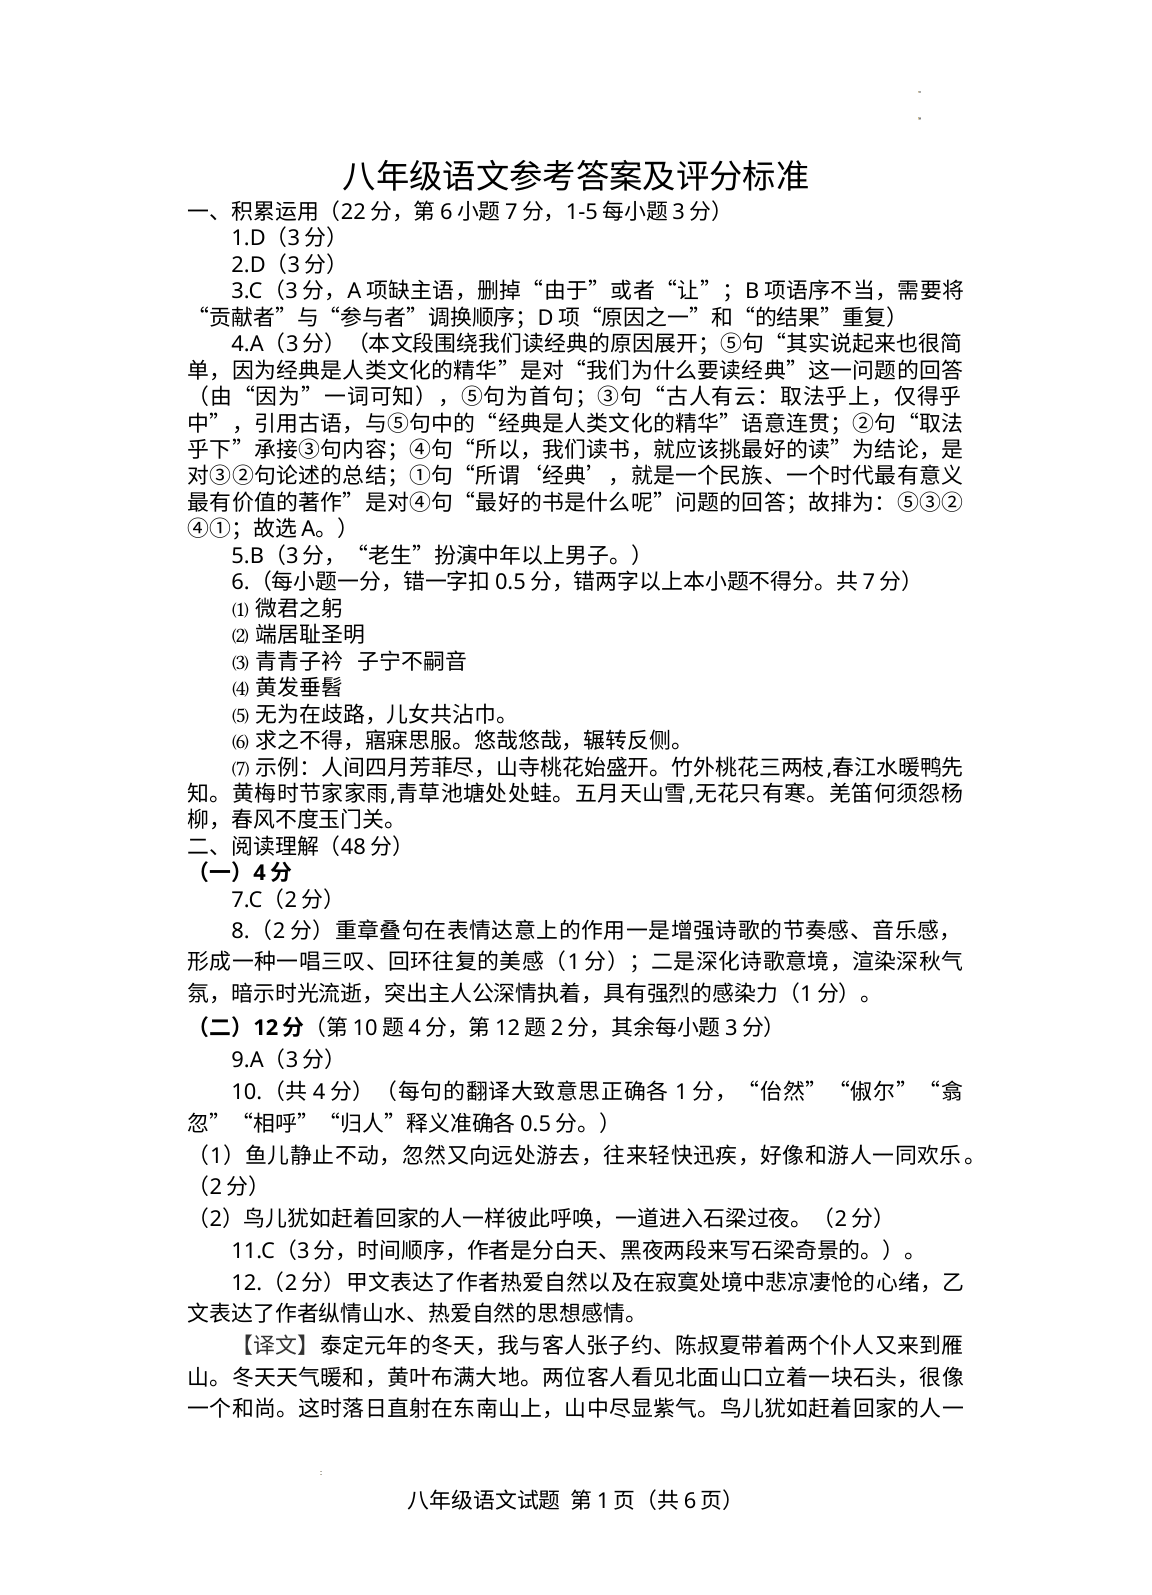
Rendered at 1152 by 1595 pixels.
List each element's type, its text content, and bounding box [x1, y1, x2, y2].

text （二）12分（第10题4分，第12题2分，其余每小题3分） [187, 1008, 964, 1042]
text ⑶ 青青子衿 子宁不嗣音 [187, 648, 964, 674]
text （1）鱼儿静止不动，忽然又向远处游去，往来轻快迅疾，好像和游人一同欢乐。（2分） [187, 1138, 964, 1201]
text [187, 1328, 964, 1423]
text （2）鸟儿犹如赶着回家的人一样彼此呼唤，一道进入石梁过夜。（2分） [187, 1201, 964, 1233]
text 二、阅读理解（48分） [187, 833, 964, 860]
text ⑺ 示例：人间四月芳菲尽，山寺桃花始盛开。竹外桃花三两枝,春江水暖鸭先知。黄梅时节家家雨,青草池塘处处蛙。五月天山雪,无花只有寒。羌笛何须怨杨柳，春风不度玉门关。 [187, 754, 964, 833]
text ⑷ 黄发垂髫 [187, 674, 964, 701]
text 4.A（3分）（本文段围绕我们读经典的原因展开；⑤句“其实说起来也很简单，因为经典是人类文化的精华”是对“我们为什么要读经典”这一问题的回答（由“因为”一词可知），⑤句为首句；③句“古人有云：取法乎上，仅得乎中”，引用古语，与⑤句中的“经典是人类文化的精华”语意连贯；②句“取法乎下”承接③句内容；④句“所以，我们读书，就应该挑最好的读”为结论，是对③②句论述的总结；①句“所谓‘经典’，就是一个民族、一个时代最有意义最有价值的著作”是对④句“最好的书是什么呢”问题的回答；故排为：⑤③②④①；故选A。） [187, 331, 964, 542]
text 八年级语文参考答案及评分标准 [187, 150, 964, 198]
text 10.（共4分）（每句的翻译大致意思正确各1分，“佁然”“俶尔”“翕忽”“相呼”“归人”释义准确各0.5分。） [187, 1074, 964, 1138]
text 6.（每小题一分，错一字扣0.5分，错两字以上本小题不得分。共7分） [187, 569, 964, 595]
text 3.C（3分，A项缺主语，删掉“由于”或者“让”；B项语序不当，需要将“贡献者”与“参与者”调换顺序；D项“原因之一”和“的结果”重复） [187, 278, 964, 331]
list （一）4分 [187, 860, 964, 886]
text 9.A（3分） [187, 1042, 964, 1074]
text ⑵ 端居耻圣明 [187, 622, 964, 648]
text 一、积累运用（22分，第6小题7分，1-5每小题3分） [187, 198, 964, 225]
text 8.（2分）重章叠句在表情达意上的作用一是增强诗歌的节奏感、音乐感，形成一种一唱三叹、回环往复的美感（1分）；二是深化诗歌意境，渲染深秋气氛，暗示时光流逝，突出主人公深情执着，具有强烈的感染力（1分）。 [187, 913, 964, 1008]
text ⑴ 微君之躬 [187, 595, 964, 622]
text ⑹ 求之不得，寤寐思服。悠哉悠哉，辗转反侧。 [187, 727, 964, 754]
text 1.D（3分） [187, 225, 964, 251]
text 5.B（3分，“老生”扮演中年以上男子。） [187, 542, 964, 569]
text 2.D（3分） [187, 251, 964, 278]
text 11.C（3分，时间顺序，作者是分白天、黑夜两段来写石梁奇景的。）。 [187, 1233, 964, 1265]
text ⑸ 无为在歧路，儿女共沾巾。 [187, 701, 964, 727]
text 7.C（2分） [187, 886, 964, 913]
text 12.（2分）甲文表达了作者热爱自然以及在寂寞处境中悲凉凄怆的心绪，乙文表达了作者纵情山水、热爱自然的思想感情。 [187, 1265, 964, 1328]
